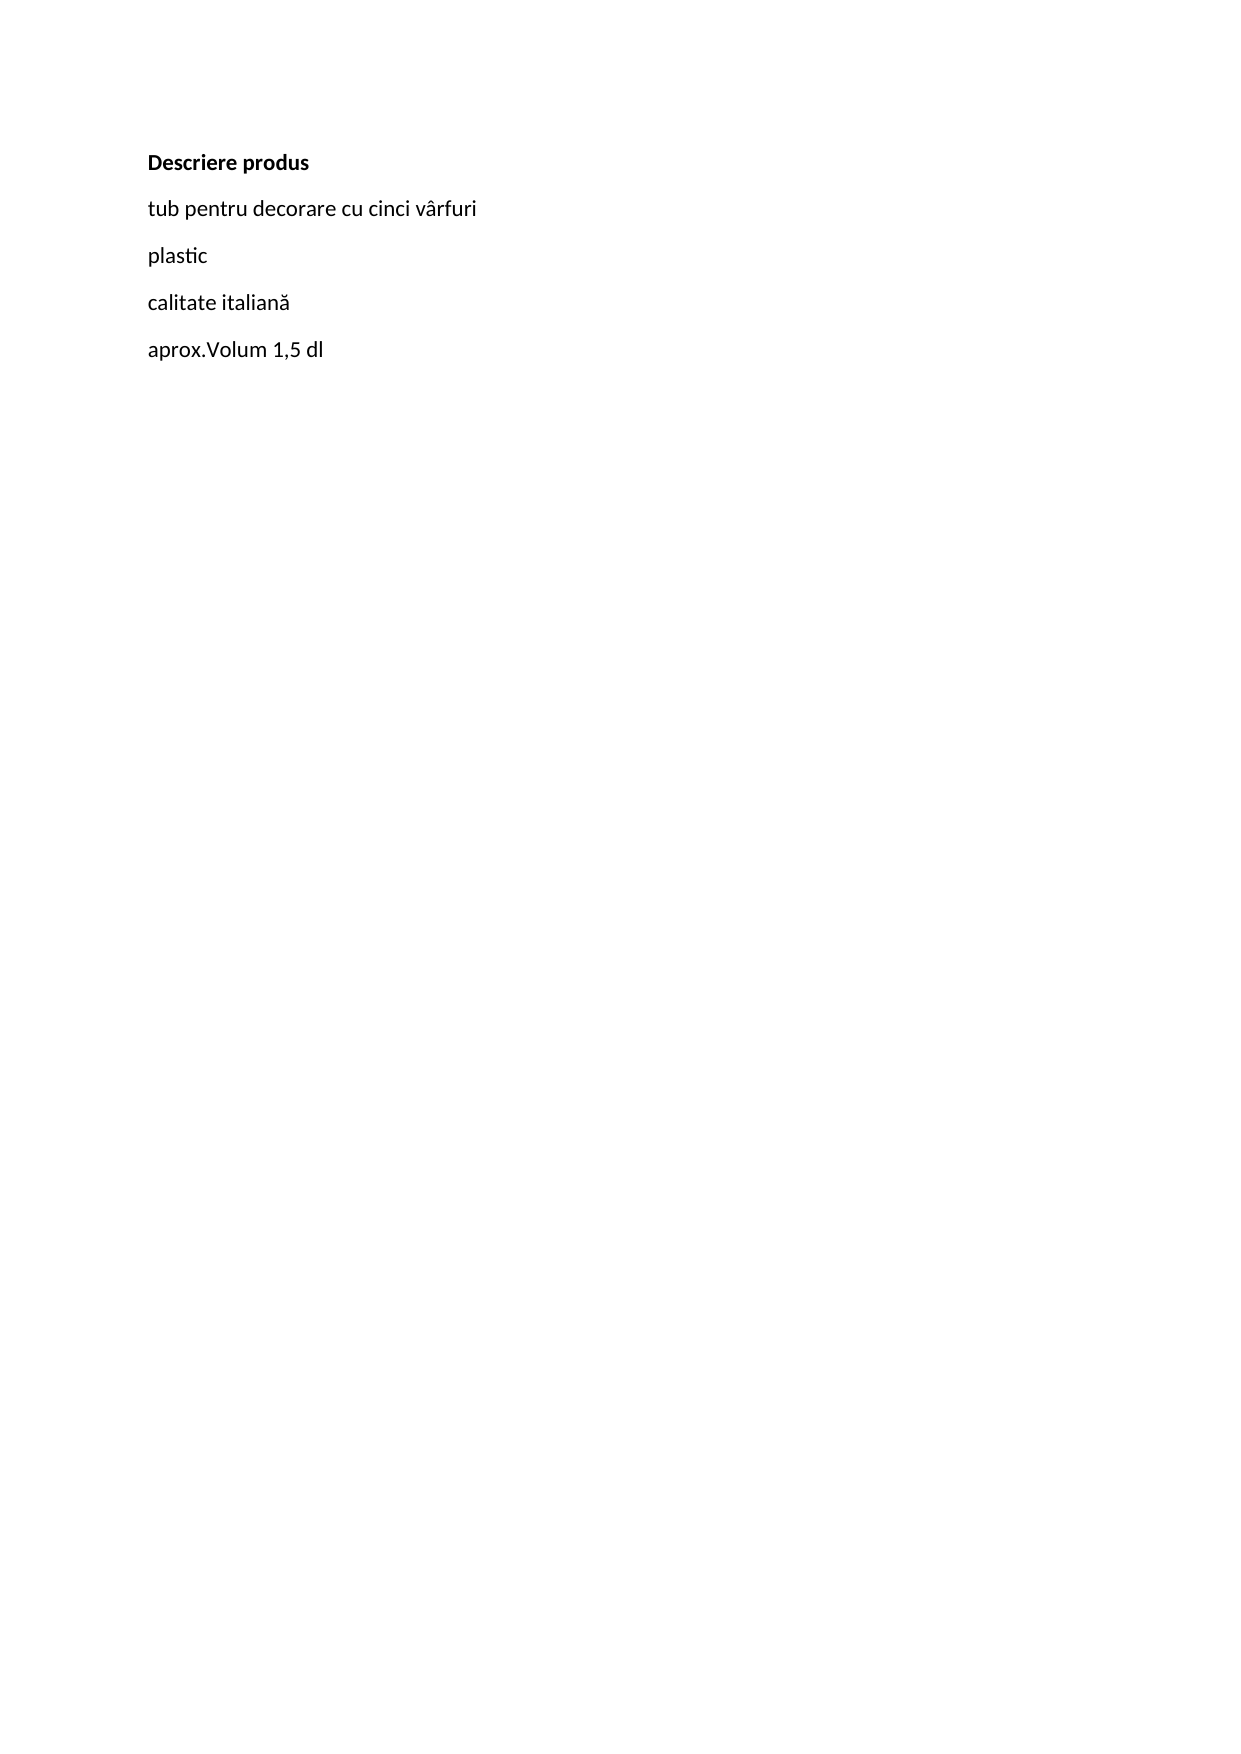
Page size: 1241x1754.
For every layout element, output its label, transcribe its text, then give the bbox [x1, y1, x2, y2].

text plastic [148, 241, 1093, 269]
text Descriere produs [148, 148, 1093, 176]
text aprox.Volum 1,5 dl [148, 335, 1093, 363]
text tub pentru decorare cu cinci vârfuri [148, 194, 1093, 222]
text calitate italiană [148, 288, 1093, 316]
